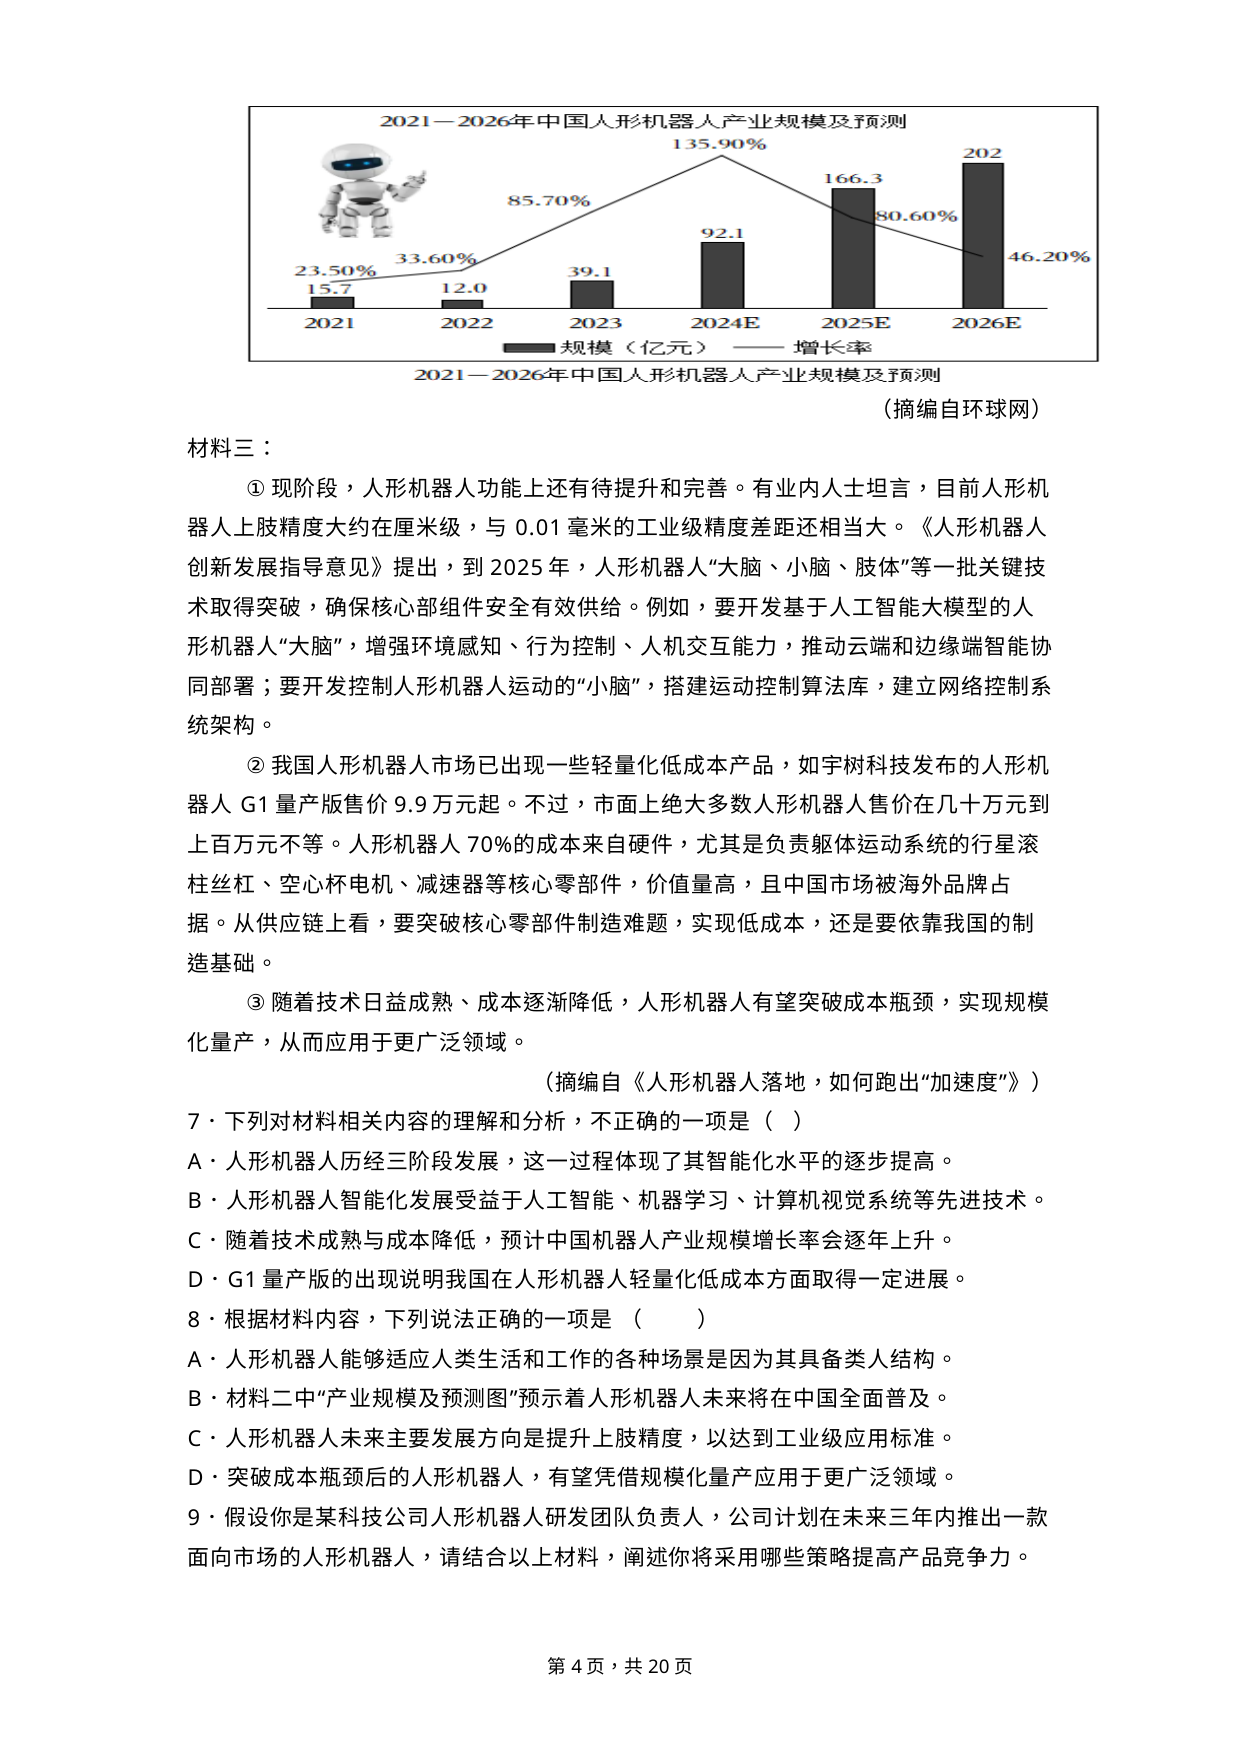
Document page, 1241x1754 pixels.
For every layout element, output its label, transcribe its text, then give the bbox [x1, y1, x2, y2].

text 材料三： [187, 433, 1053, 463]
text A．人形机器人能够适应人类生活和工作的各种场景是因为其具备类人结构。 [187, 1344, 1053, 1373]
text A．人形机器人历经三阶段发展，这一过程体现了其智能化水平的逐步提高。 [187, 1146, 1053, 1176]
text D．突破成本瓶颈后的人形机器人，有望凭借规模化量产应用于更广泛领域。 [187, 1462, 1053, 1492]
text B．人形机器人智能化发展受益于人工智能、机器学习、计算机视觉系统等先进技术。 [187, 1185, 1053, 1215]
text 7．下列对材料相关内容的理解和分析，不正确的一项是（ ） [187, 1106, 1053, 1136]
text 9．假设你是某科技公司人形机器人研发团队负责人，公司计划在未来三年内推出一款面向市场的人形机器人，请结合以上材料，阐述你将采用哪些策略提高产品竞争力。 [187, 1502, 1053, 1571]
text D．G1量产版的出现说明我国在人形机器人轻量化低成本方面取得一定进展。 [187, 1264, 1053, 1294]
text （摘编自《人形机器人落地，如何跑出“加速度”》） [187, 1067, 1053, 1096]
text （摘编自环球网） [187, 394, 1053, 423]
text 8．根据材料内容，下列说法正确的一项是 （ ） [187, 1304, 1053, 1334]
text ②我国人形机器人市场已出现一些轻量化低成本产品，如宇树科技发布的人形机器人 G1量产版售价9.9万元起。不过，市面上绝大多数人形机器人售价在几十万元到上百万元不等。人形机器人70%的成本来自硬件，尤其是负责躯体运动系统的行星滚柱丝杠、空心杯电机、减速器等核心零部件，价值量高，且中国市场被海外品牌占据。从供应链上看，要突破核心零部件制造难题，实现低成本，还是要依靠我国的制造基础。 [187, 750, 1053, 978]
text ①现阶段，人形机器人功能上还有待提升和完善。有业内人士坦言，目前人形机器人上肢精度大约在厘米级，与 0.01毫米的工业级精度差距还相当大。《人形机器人创新发展指导意见》提出，到2025年，人形机器人“大脑、小脑、肢体”等一批关键技术取得突破，确保核心部组件安全有效供给。例如，要开发基于人工智能大模型的人形机器人“大脑”，增强环境感知、行为控制、人机交互能力，推动云端和边缘端智能协同部署；要开发控制人形机器人运动的“小脑”，搭建运动控制算法库，建立网络控制系统架构。 [187, 473, 1053, 740]
text C．人形机器人未来主要发展方向是提升上肢精度，以达到工业级应用标准。 [187, 1423, 1053, 1453]
picture [245, 104, 1101, 384]
text B．材料二中“产业规模及预测图”预示着人形机器人未来将在中国全面普及。 [187, 1383, 1053, 1413]
text C．随着技术成熟与成本降低，预计中国机器人产业规模增长率会逐年上升。 [187, 1225, 1053, 1255]
text ③随着技术日益成熟、成本逐渐降低，人形机器人有望突破成本瓶颈，实现规模化量产，从而应用于更广泛领域。 [187, 987, 1053, 1057]
